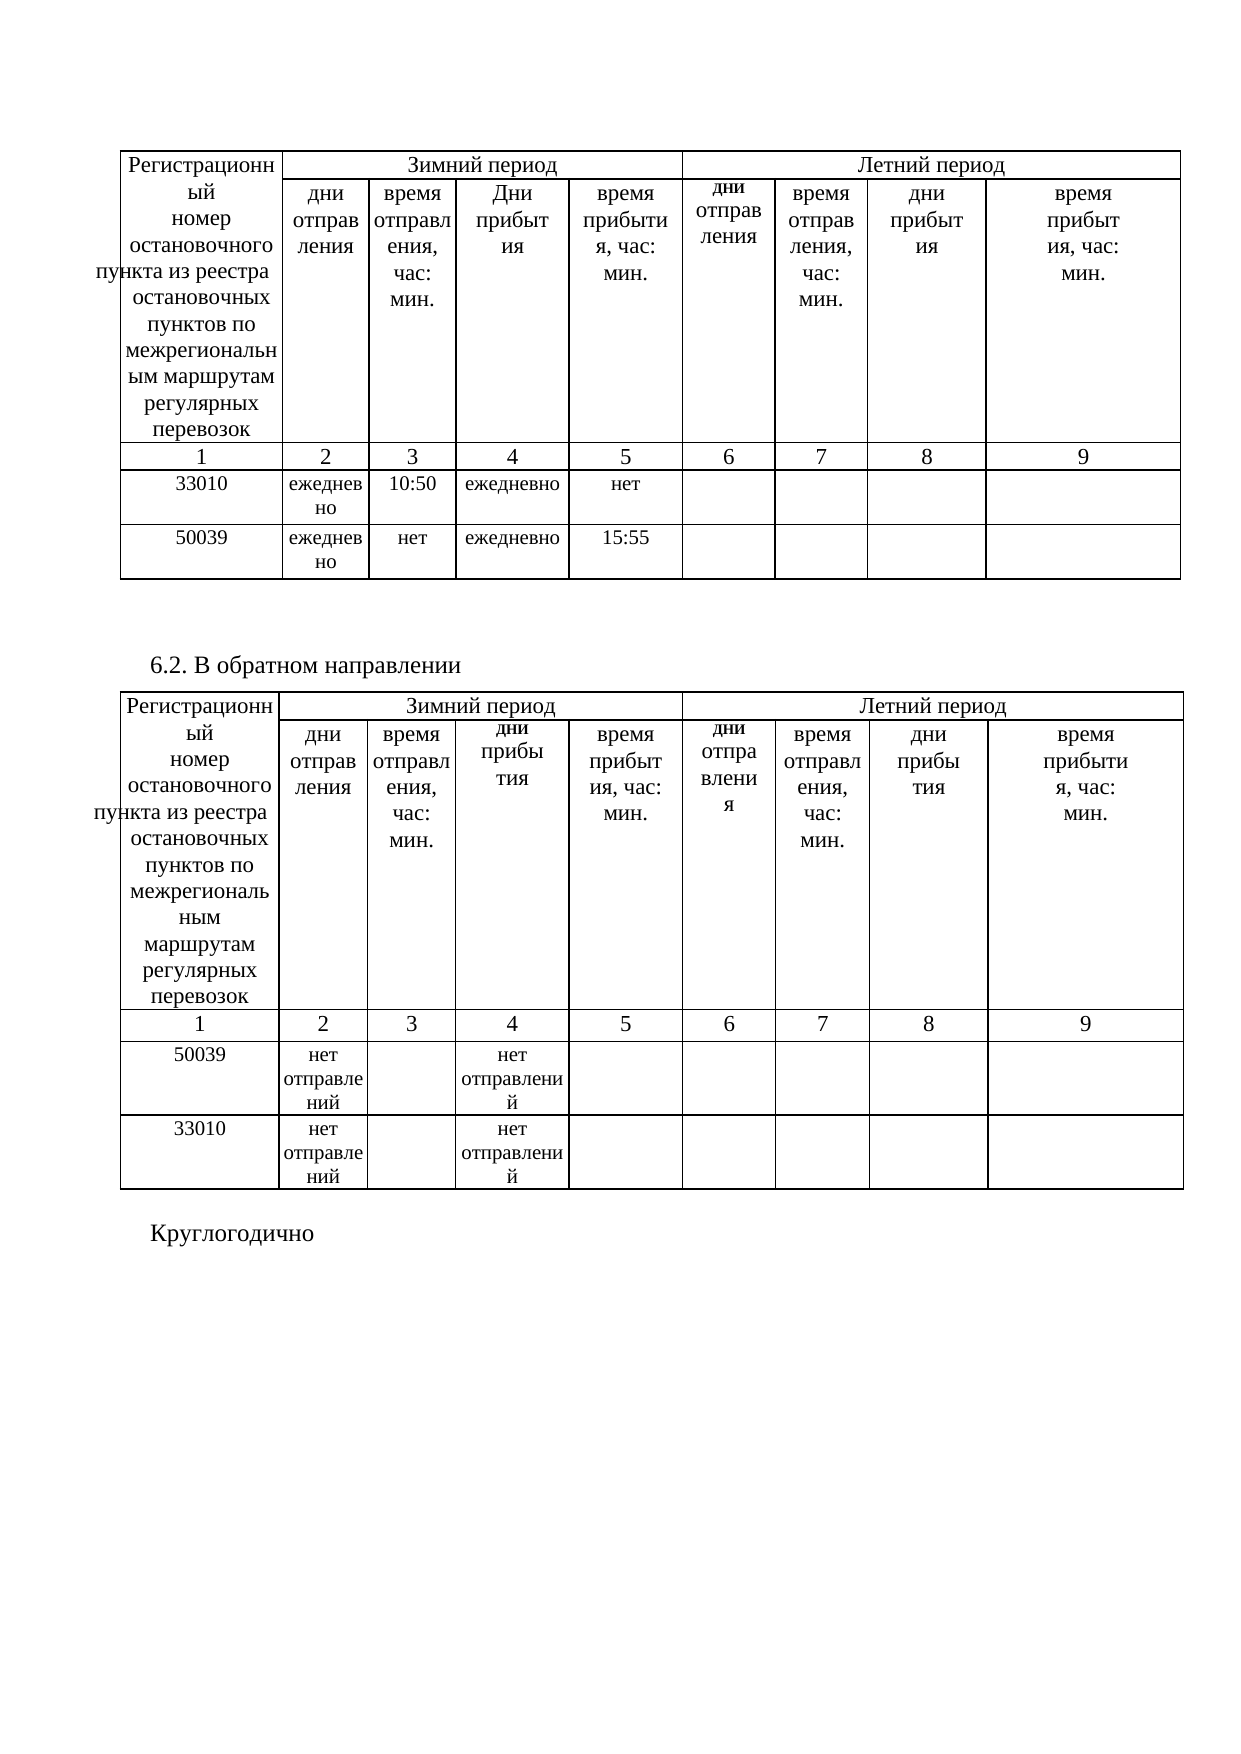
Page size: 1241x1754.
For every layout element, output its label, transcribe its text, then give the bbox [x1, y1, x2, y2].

table_cell [868, 525, 985, 578]
table_cell [368, 1042, 455, 1114]
table_cell [870, 1116, 987, 1188]
table_cell 9 [989, 1010, 1183, 1041]
table_cell 10:50 [370, 471, 455, 524]
table_cell [776, 1042, 869, 1114]
table_cell 9 [987, 443, 1180, 469]
table_cell [987, 471, 1180, 524]
table_cell 1 [121, 443, 282, 469]
table_cell [683, 1042, 775, 1114]
table_cell 5 [570, 443, 682, 469]
table_cell ежедневно [283, 471, 368, 524]
table_cell 15:55 [570, 525, 682, 578]
table_header Летний период [683, 152, 1180, 178]
text Круглогодично [150, 1218, 1090, 1247]
table_cell нет [370, 525, 455, 578]
table_cell время отправл ения, час: мин. [368, 721, 455, 1009]
table_cell 50039 [121, 525, 282, 578]
table_cell время прибыти я, час: мин. [570, 180, 682, 441]
table_cell [570, 1116, 682, 1188]
table_cell [868, 471, 985, 524]
table_cell [776, 1116, 869, 1188]
table_header Зимний период [280, 693, 682, 719]
table_cell время прибыт ия, час: мин. [570, 721, 682, 1009]
table_cell дни прибы тия [870, 721, 987, 1009]
table_cell [368, 1116, 455, 1188]
table_cell время прибыт ия, час: мин. [987, 180, 1180, 441]
table_cell 3 [368, 1010, 455, 1041]
table_cell 7 [776, 443, 867, 469]
table_header Летний период [683, 693, 1183, 719]
table_cell [683, 525, 774, 578]
table_cell дни отправ ления [283, 180, 368, 441]
table_cell нет отправлений [280, 1042, 367, 1114]
table_header Зимний период [283, 152, 682, 178]
table_header Регистрационный номер остановочного пункта из реестра остановочных пунктов по межрегиональным маршрутам регулярных перевозок [121, 152, 282, 441]
table_cell ДНИ отпра влени я [683, 721, 775, 1009]
table_cell [987, 525, 1180, 578]
text 6.2. В обратном направлении [150, 650, 1090, 678]
table_cell ежедневно [283, 525, 368, 578]
table_cell 8 [868, 443, 985, 469]
table_cell [776, 471, 867, 524]
table_cell [989, 1042, 1183, 1114]
table_cell 3 [370, 443, 455, 469]
table_header Регистрационный номер остановочного пункта из реестра остановочных пунктов по межрегиональным маршрутам регулярных перевозок [121, 693, 278, 1009]
table_cell [570, 1042, 682, 1114]
table_cell дни отправ ления [280, 721, 367, 1009]
table_cell 50039 [121, 1042, 278, 1114]
table_cell 4 [456, 1010, 568, 1041]
table_cell ДНИ отправ ления [683, 180, 774, 441]
table_cell 8 [870, 1010, 987, 1041]
table_cell ежедневно [457, 471, 568, 524]
table_cell 2 [280, 1010, 367, 1041]
table_cell [870, 1042, 987, 1114]
table_cell 33010 [121, 1116, 278, 1188]
table_cell Дни прибыт ия [457, 180, 568, 441]
table_cell время прибыти я, час: мин. [989, 721, 1183, 1009]
table_cell нет [570, 471, 682, 524]
table_cell ДНИ прибы тия [456, 721, 568, 1009]
table_cell 6 [683, 443, 774, 469]
table_cell время отправл ения, час: мин. [370, 180, 455, 441]
table_cell нет отправлений [456, 1116, 568, 1188]
table_cell [683, 1116, 775, 1188]
table_cell время отправл ения, час: мин. [776, 721, 869, 1009]
table_cell 5 [570, 1010, 682, 1041]
table_cell 1 [121, 1010, 278, 1041]
table_cell 7 [776, 1010, 869, 1041]
table_cell ежедневно [457, 525, 568, 578]
table_cell 6 [683, 1010, 775, 1041]
table_cell [776, 525, 867, 578]
table_cell нет отправлений [280, 1116, 367, 1188]
table_cell 4 [457, 443, 568, 469]
table_cell [683, 471, 774, 524]
table_cell [989, 1116, 1183, 1188]
table_cell 33010 [121, 471, 282, 524]
table_cell 2 [283, 443, 368, 469]
table_cell время отправ ления, час: мин. [776, 180, 867, 441]
table_cell нет отправлений [456, 1042, 568, 1114]
table_cell дни прибыт ия [868, 180, 985, 441]
